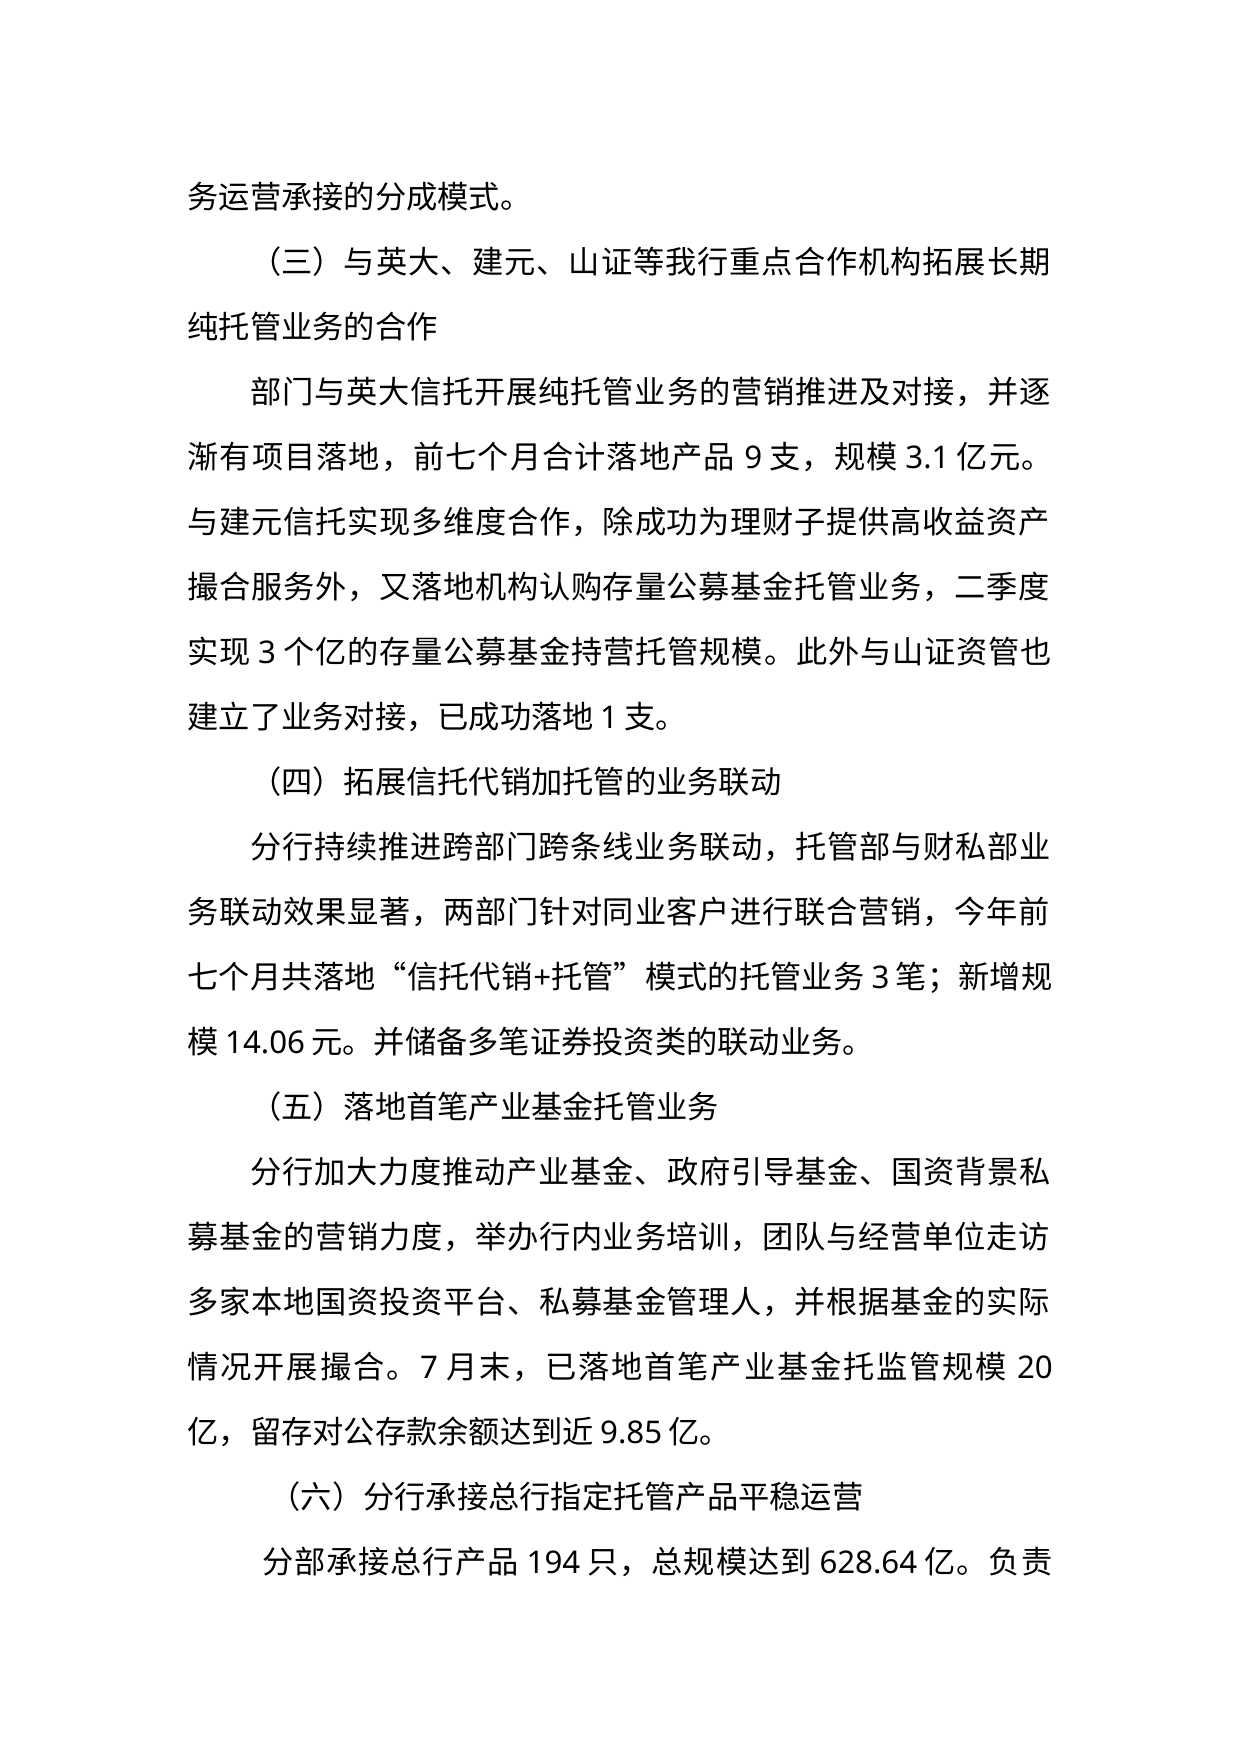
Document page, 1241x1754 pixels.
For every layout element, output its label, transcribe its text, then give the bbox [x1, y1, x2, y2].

text （四）拓展信托代销加托管的业务联动 [187, 747, 1053, 812]
text 分行持续推进跨部门跨条线业务联动，托管部与财私部业务联动效果显著，两部门针对同业客户进行联合营销，今年前七个月共落地“信托代销+托管”模式的托管业务3笔；新增规模14.06元。并储备多笔证券投资类的联动业务。 [187, 812, 1053, 1072]
text 分行加大力度推动产业基金、政府引导基金、国资背景私募基金的营销力度，举办行内业务培训，团队与经营单位走访多家本地国资投资平台、私募基金管理人，并根据基金的实际情况开展撮合。7月末，已落地首笔产业基金托监管规模20亿，留存对公存款余额达到近9.85亿。 [187, 1137, 1053, 1462]
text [221, 1527, 1053, 1592]
list 与英大、建元、山证等我行重点合作机构拓展长期纯托管业务的合作 [187, 227, 1053, 357]
list （六）分行承接总行指定托管产品平稳运营 [187, 1462, 1053, 1527]
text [187, 162, 1053, 227]
text （五）落地首笔产业基金托管业务 [187, 1072, 1053, 1137]
list 部门与英大信托开展纯托管业务的营销推进及对接，并逐渐有项目落地，前七个月合计落地产品9支，规模3.1亿元。与建元信托实现多维度合作，除成功为理财子提供高收益资产撮合服务外，又落地机构认购存量公募基金托管业务，二季度实现3个亿的存量公募基金持营托管规模。此外与山证资管也建立了业务对接，已成功落地1支。 [187, 357, 1053, 747]
